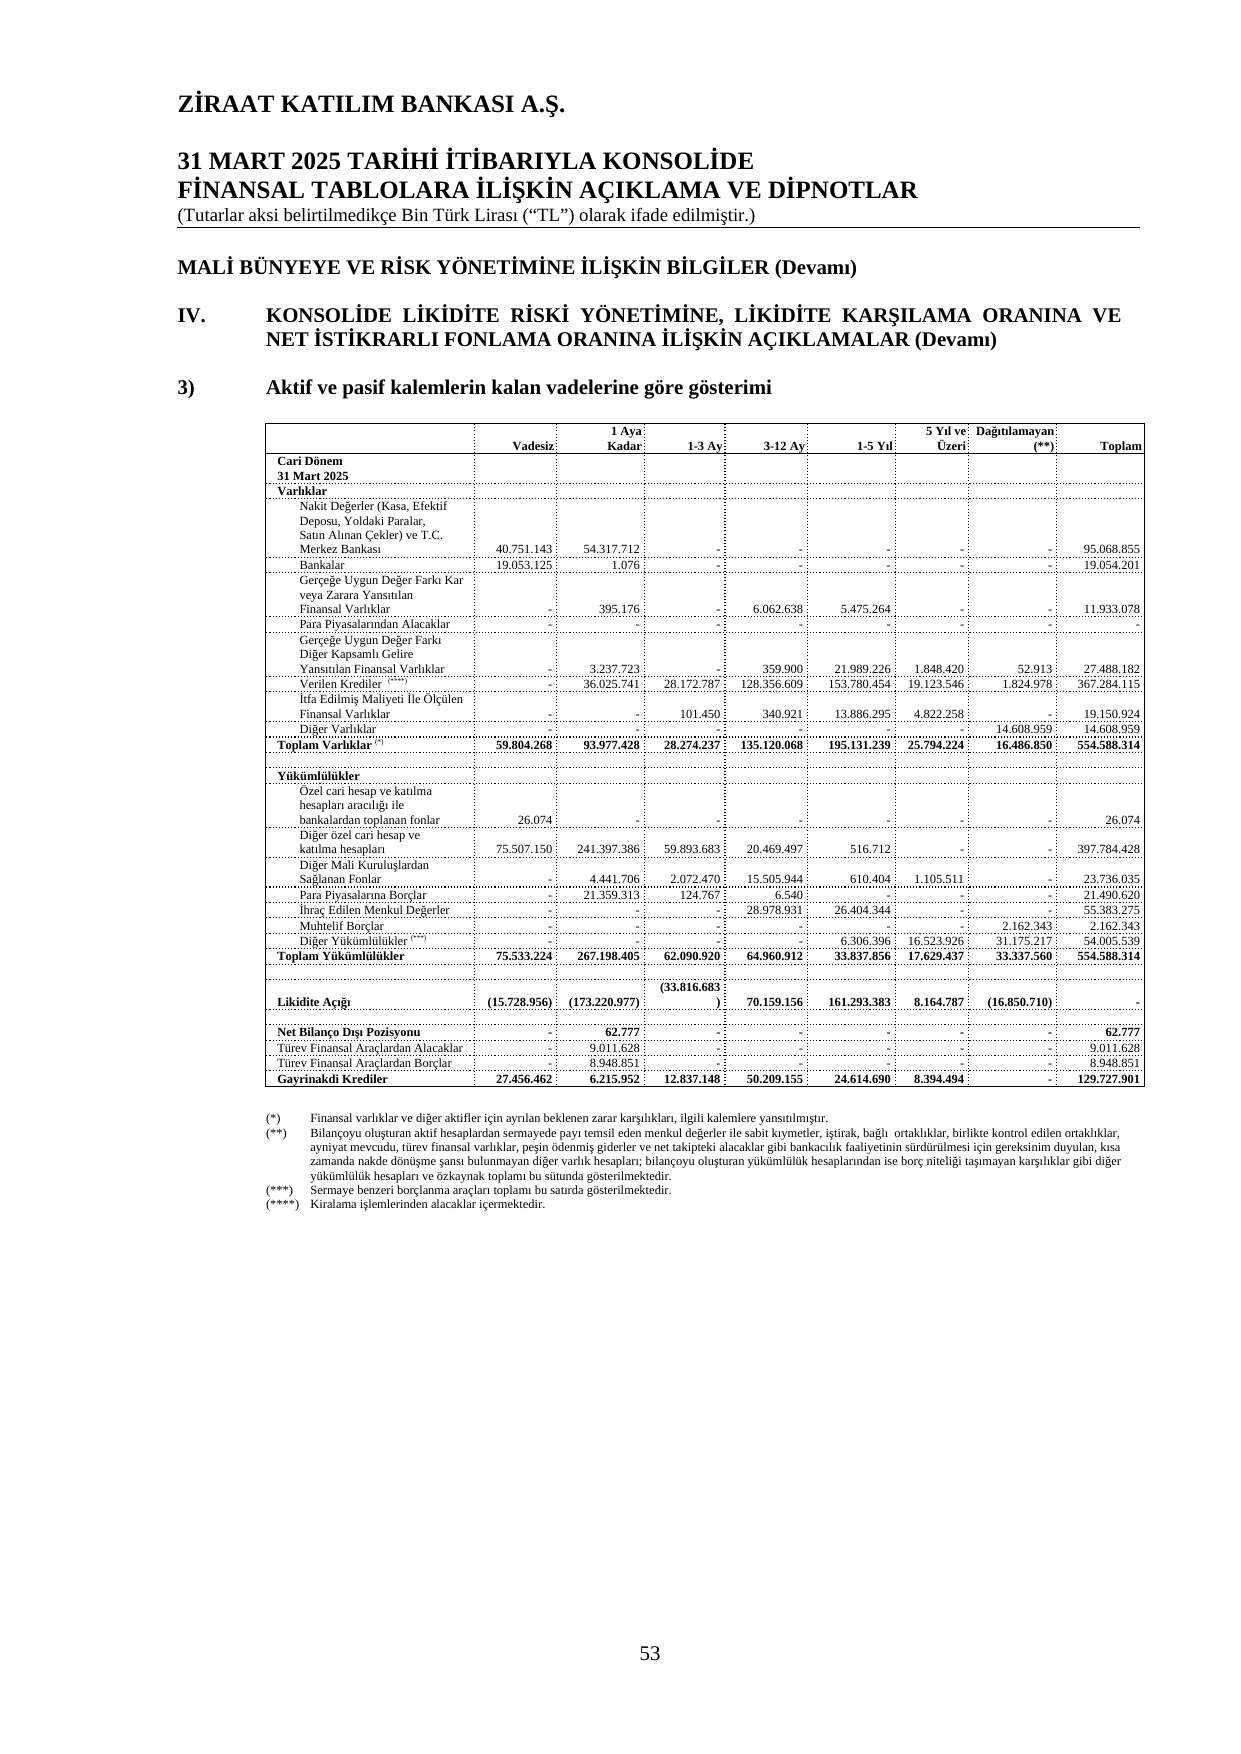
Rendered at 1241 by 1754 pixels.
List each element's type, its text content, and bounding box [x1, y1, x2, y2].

text (****) Kiralama işlemlerinden alacaklar içermektedir. [266, 1197, 1122, 1212]
text (***) Sermaye benzeri borçlanma araçları toplamı bu satırda gösterilmektedir. [266, 1183, 1122, 1197]
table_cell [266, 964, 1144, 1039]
text MALİ BÜNYEYE VE RİSK YÖNETİMİNE İLİŞKİN BİLGİLER (Devamı) [177, 255, 1122, 279]
text IV. KONSOLİDE LİKİDİTE RİSKİ YÖNETİMİNE, LİKİDİTE KARŞILAMA ORANINA VE NET İSTİKRARLI FONLAMA ORANINA İLİŞKİN AÇIKLAMALAR (Devamı) [177, 303, 1122, 351]
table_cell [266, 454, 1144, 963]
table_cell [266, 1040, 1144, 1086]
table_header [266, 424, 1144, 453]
text (*) Finansal varlıklar ve diğer aktifler için ayrılan beklenen zarar karşılıkları, ilgili kalemlere yansıtılmıştır. [266, 1111, 1122, 1125]
text (**) Bilançoyu oluşturan aktif hesaplardan sermayede payı temsil eden menkul değerler ile sabit kıymetler, iştirak, bağlı ortaklıklar, birlikte kontrol edilen ortaklıklar, ayniyat mevcudu, türev finansal varlıklar, peşin ödenmiş giderler ve net takipteki alacaklar gibi bankacılık faaliyetinin sürdürülmesi için gereksinim duyulan, kısa zamanda nakde dönüşme şansı bulunmayan diğer varlık hesapları; bilançoyu oluşturan yükümlülük hesaplarından ise borç niteliği taşımayan karşılıklar gibi diğer yükümlülük hesapları ve özkaynak toplamı bu sütunda gösterilmektedir. [266, 1125, 1122, 1183]
list Aktif ve pasif kalemlerin kalan vadelerine göre gösterimi [177, 375, 1122, 399]
